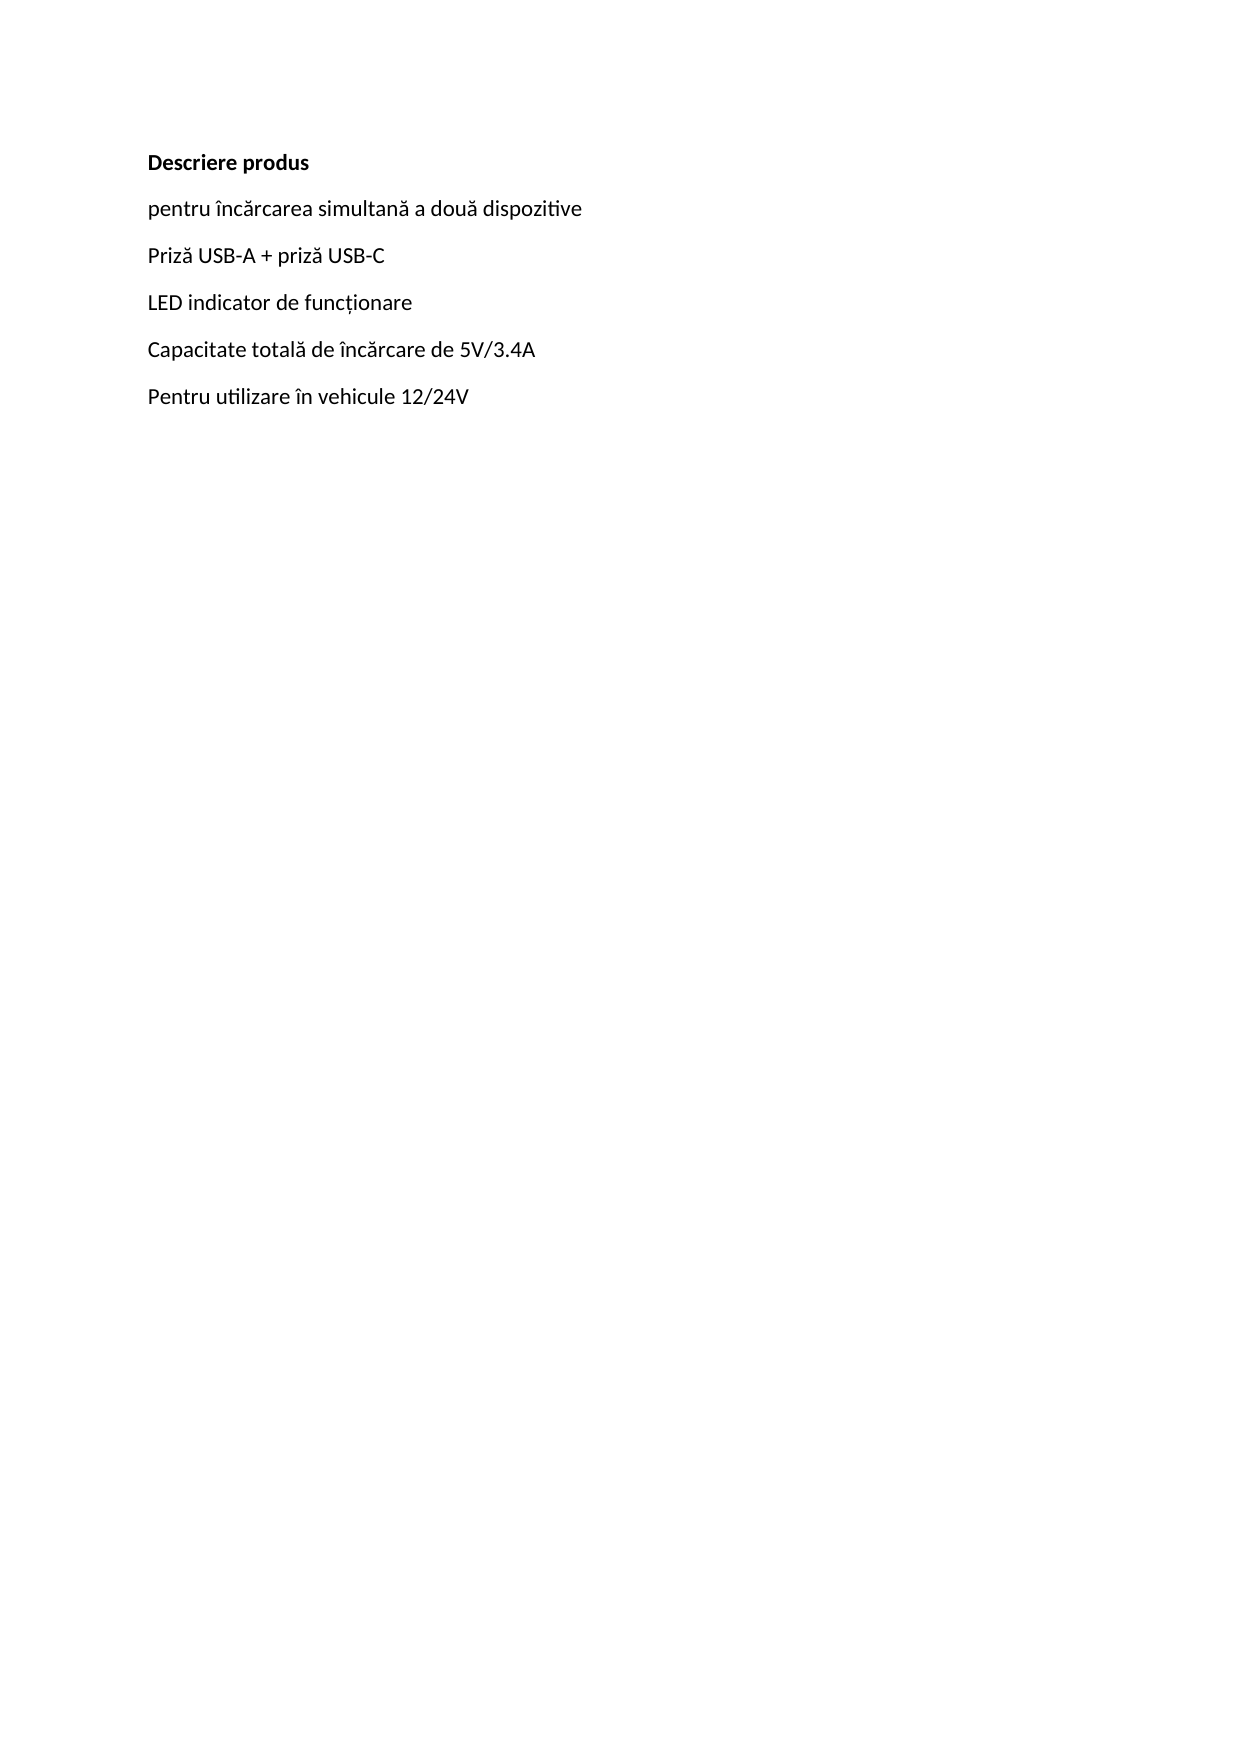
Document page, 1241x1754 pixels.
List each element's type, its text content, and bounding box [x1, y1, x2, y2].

text LED indicator de funcționare [148, 288, 1093, 316]
text Pentru utilizare în vehicule 12/24V [148, 382, 1093, 410]
text pentru încărcarea simultană a două dispozitive [148, 194, 1093, 222]
text Capacitate totală de încărcare de 5V/3.4A [148, 335, 1093, 363]
text Descriere produs [148, 148, 1093, 176]
text Priză USB-A + priză USB-C [148, 241, 1093, 269]
